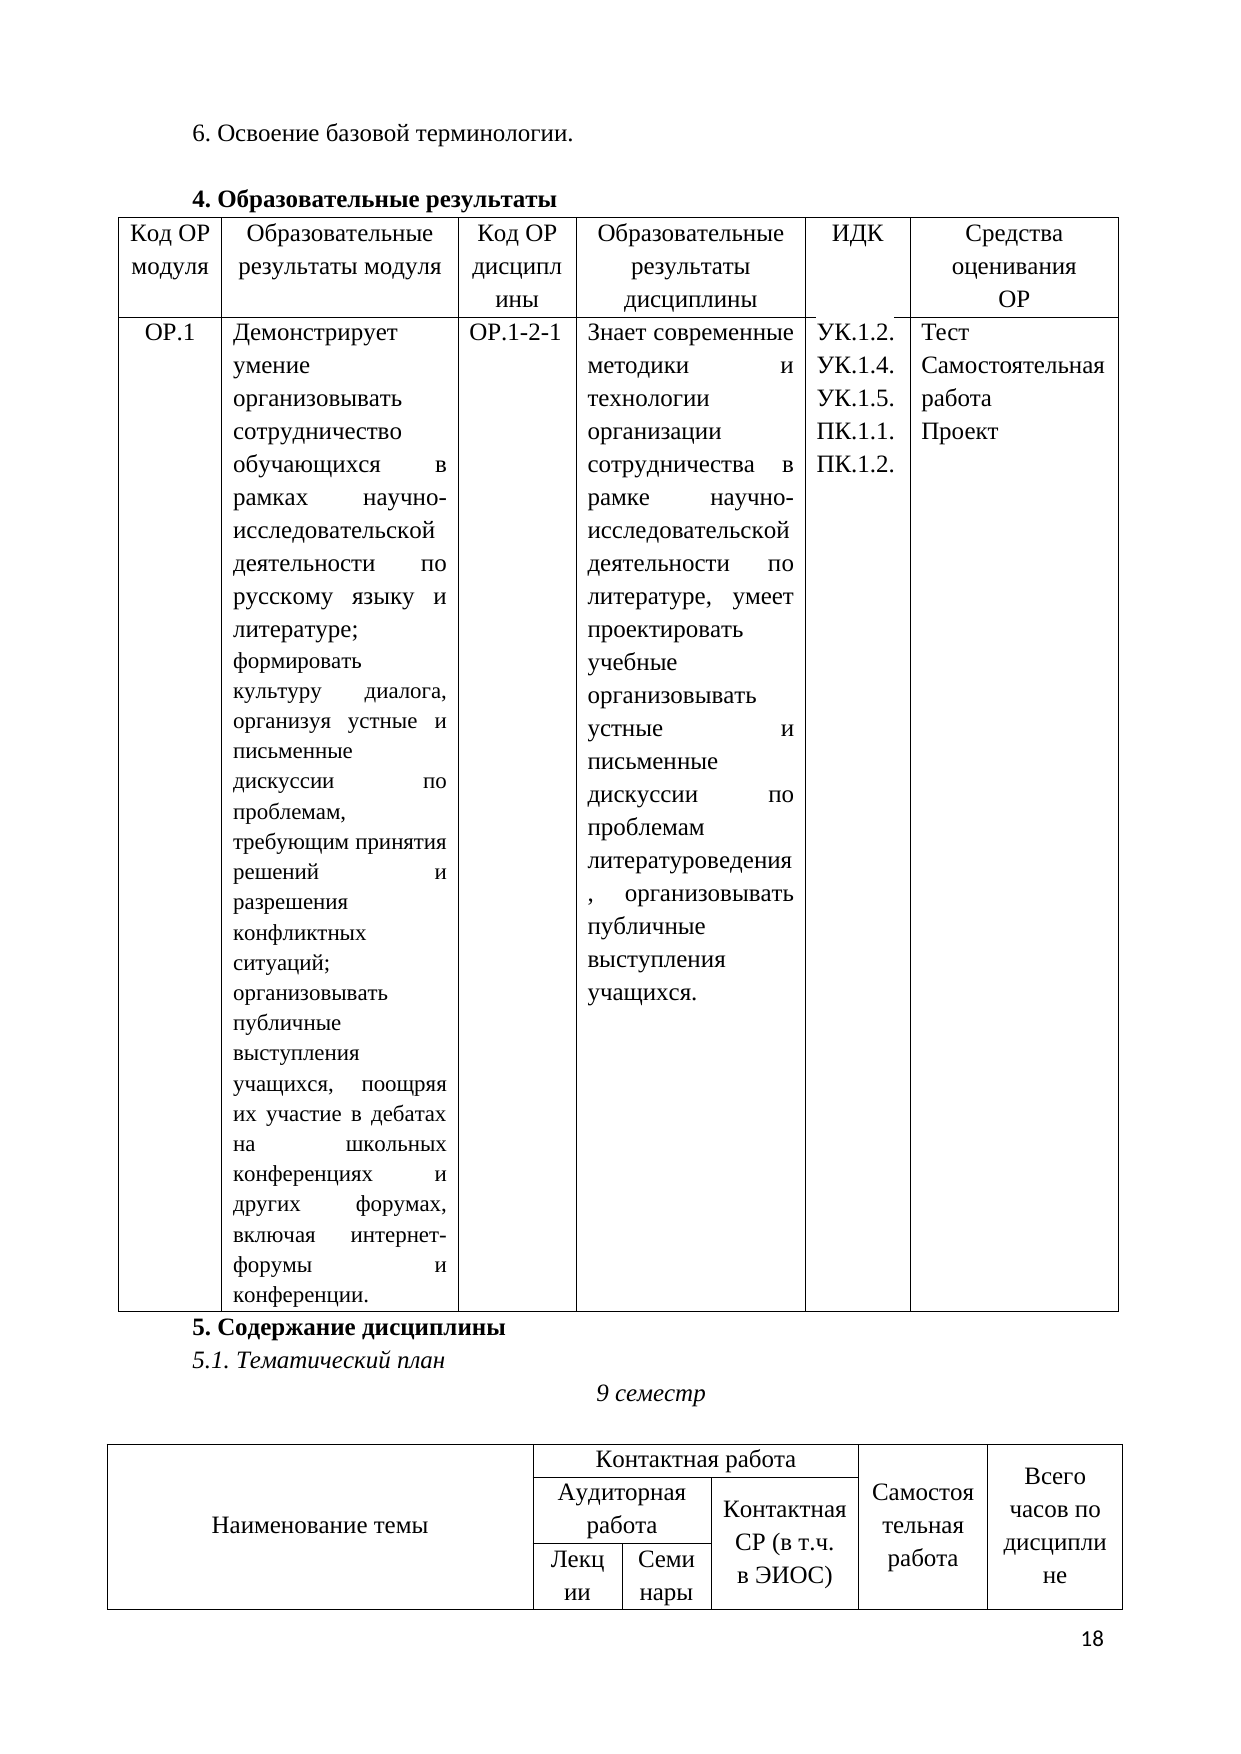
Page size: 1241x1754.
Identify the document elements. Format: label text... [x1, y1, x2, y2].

table_cell Тест Самостоятельная работа Проект [911, 318, 1118, 1311]
text 4. Образовательные результаты [118, 184, 1103, 213]
table_header Самостоятельная работа [859, 1445, 987, 1609]
table_cell УК.1.2. УК.1.4. УК.1.5. ПК.1.1. ПК.1.2. [806, 318, 910, 1311]
text 5. Содержание дисциплины [118, 1312, 1103, 1341]
table_cell ОР.1 [119, 318, 221, 1311]
table_cell Знает современные методики и технологии организации сотрудничества в рамке научно-исследовательской деятельности по литературе, умеет проектировать учебные организовывать устные и письменные дискуссии по проблемам литературоведения, организовывать публичные выступления учащихся. [577, 318, 805, 1311]
table_cell Лекции [534, 1544, 622, 1609]
table_cell Контактная СР (в т.ч. в ЭИОС) [712, 1478, 858, 1609]
table_header Код ОР модуля [119, 218, 221, 316]
table_header Всего часов по дисциплине [988, 1445, 1122, 1609]
table_cell Демонстрирует умение организовывать сотрудничество обучающихся в рамках научно-исследовательской деятельности по русскому языку и литературе; формировать культуру диалога, организуя устные и письменные дискуссии по проблемам, требующим принятия решений и разрешения конфликтных ситуаций; организовывать публичные выступления учащихся, поощряя их участие в дебатах на школьных конференциях и других форумах, включая интернет-форумы и конференции. [222, 318, 458, 1311]
table_header Код ОР дисциплины [459, 218, 576, 316]
table_header Средства оценивания ОР [911, 218, 1118, 316]
table_header ИДК [806, 218, 910, 316]
table_header Образовательные результаты модуля [222, 218, 458, 316]
table_cell Аудиторная работа [534, 1478, 711, 1543]
table_header Контактная работа [534, 1445, 858, 1477]
table_cell Семинары [623, 1544, 711, 1609]
table_cell ОР.1-2-1 [459, 318, 576, 1311]
list Освоение базовой терминологии. [118, 118, 1103, 147]
table_header Образовательные результаты дисциплины [577, 218, 805, 316]
text 5.1. Тематический план [118, 1345, 1103, 1373]
table_header Наименование темы [108, 1445, 533, 1609]
text 9 семестр [118, 1378, 1103, 1407]
